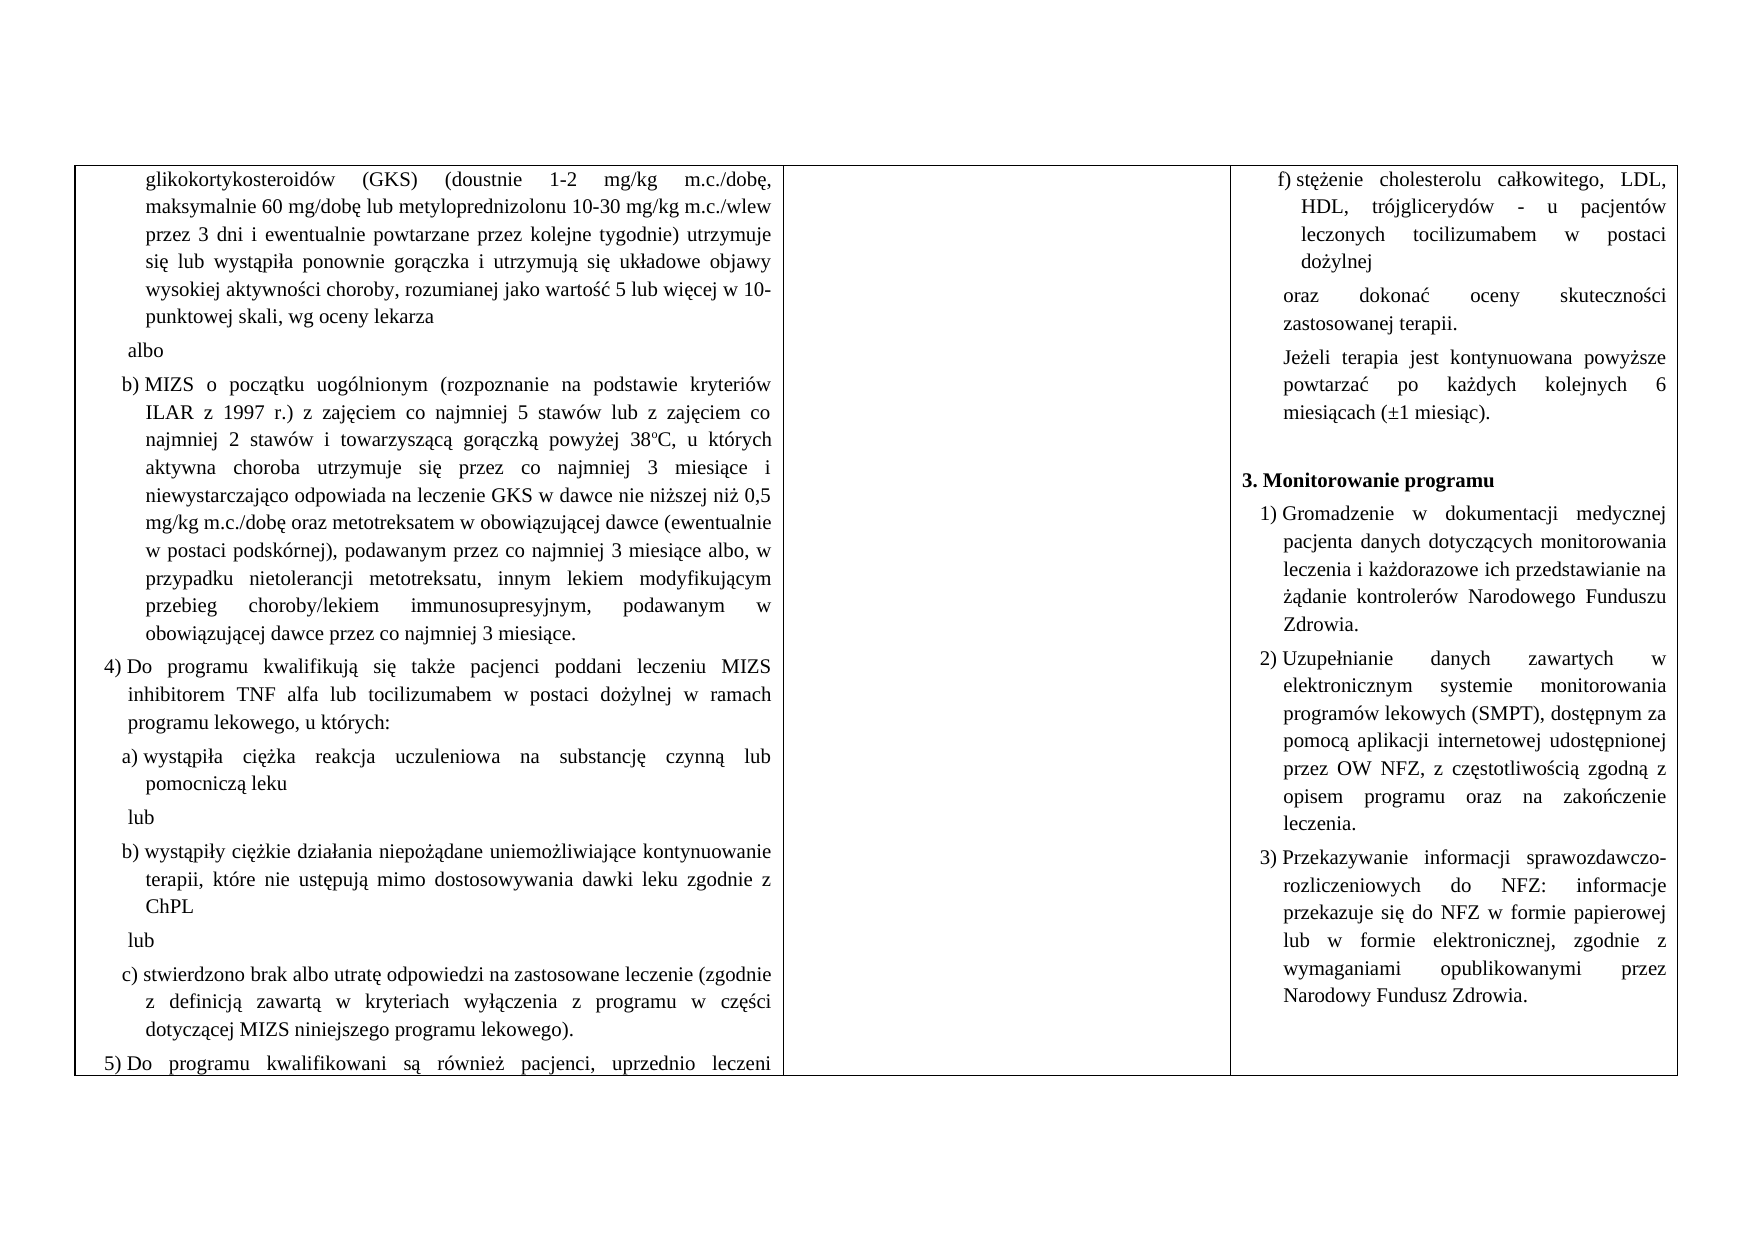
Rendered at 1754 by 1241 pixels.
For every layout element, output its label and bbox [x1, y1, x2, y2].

table_cell [76, 166, 783, 1075]
table_cell [1231, 166, 1677, 1075]
table_cell [784, 166, 1230, 1075]
